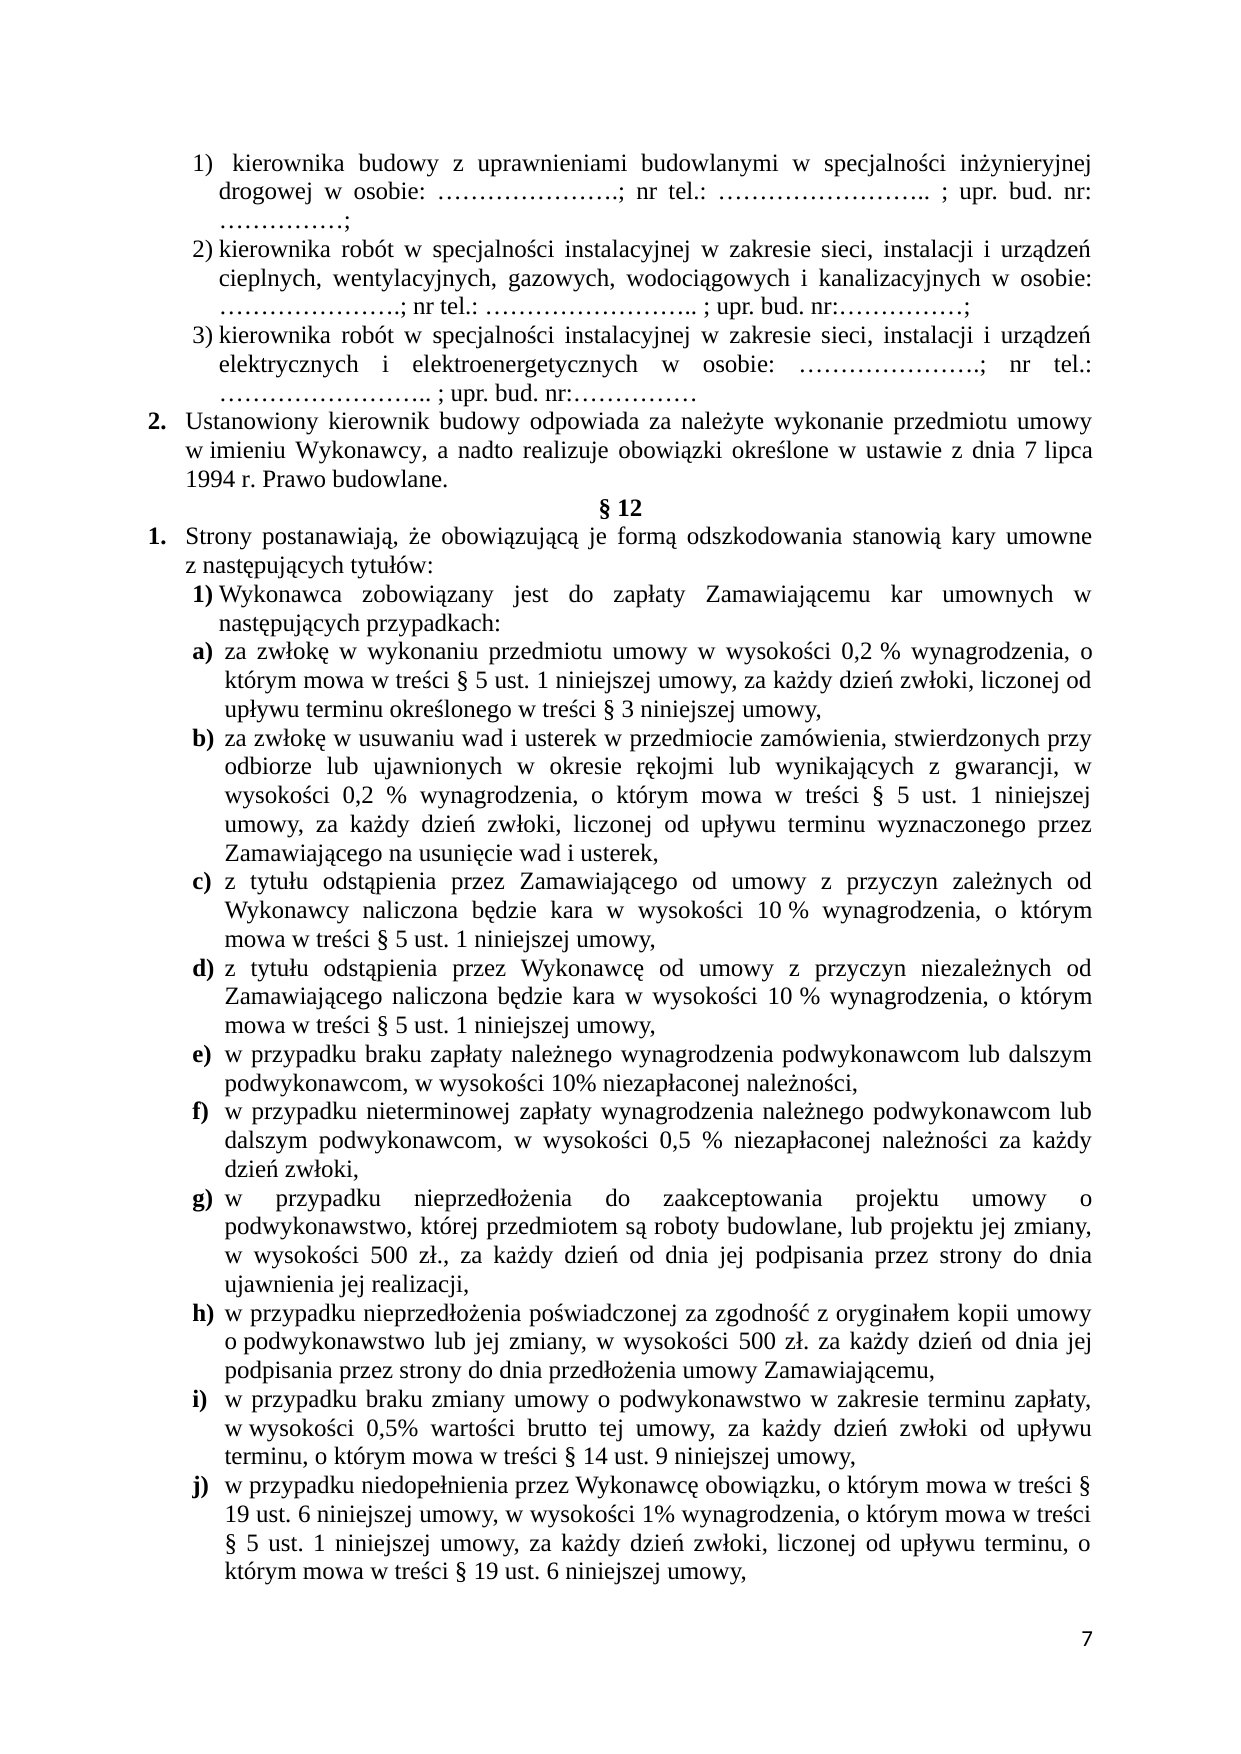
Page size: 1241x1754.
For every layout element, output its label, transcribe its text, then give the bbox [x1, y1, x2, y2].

list w przypadku niedopełnienia przez Wykonawcę obowiązku, o którym mowa w treści § 19 ust. 6 niniejszej umowy, w wysokości 1% wynagrodzenia, o którym mowa w treści § 5 ust. 1 niniejszej umowy, za każdy dzień zwłoki, liczonej od upływu terminu, o którym mowa w treści § 19 ust. 6 niniejszej umowy, [192, 1470, 1093, 1585]
list za zwłokę w wykonaniu przedmiotu umowy w wysokości 0,2 % wynagrodzenia, o którym mowa w treści § 5 ust. 1 niniejszej umowy, za każdy dzień zwłoki, liczonej od upływu terminu określonego w treści § 3 niniejszej umowy, [192, 636, 1093, 723]
list Wykonawca zobowiązany jest do zapłaty Zamawiającemu kar umownych w następujących przypadkach: [192, 579, 1093, 636]
list w przypadku braku zapłaty należnego wynagrodzenia podwykonawcom lub dalszym podwykonawcom, w wysokości 10% niezapłaconej należności, [192, 1039, 1093, 1096]
list kierownika robót w specjalności instalacyjnej w zakresie sieci, instalacji i urządzeń cieplnych, wentylacyjnych, gazowych, wodociągowych i kanalizacyjnych w osobie: ………………….; nr tel.: …………………….. ; upr. bud. nr:……………; [192, 234, 1093, 320]
list z tytułu odstąpienia przez Wykonawcę od umowy z przyczyn niezależnych od Zamawiającego naliczona będzie kara w wysokości 10 % wynagrodzenia, o którym mowa w treści § 5 ust. 1 niniejszej umowy, [192, 953, 1093, 1039]
list w przypadku braku zmiany umowy o podwykonawstwo w zakresie terminu zapłaty, w wysokości 0,5% wartości brutto tej umowy, za każdy dzień zwłoki od upływu terminu, o którym mowa w treści § 14 ust. 9 niniejszej umowy, [192, 1384, 1093, 1470]
list Ustanowiony kierownik budowy odpowiada za należyte wykonanie przedmiotu umowy w imieniu Wykonawcy, a nadto realizuje obowiązki określone w ustawie z dnia 7 lipca 1994 r. Prawo budowlane. [148, 406, 1093, 493]
list w przypadku nieterminowej zapłaty wynagrodzenia należnego podwykonawcom lub dalszym podwykonawcom, w wysokości 0,5 % niezapłaconej należności za każdy dzień zwłoki, [192, 1096, 1093, 1183]
list Strony postanawiają, że obowiązującą je formą odszkodowania stanowią kary umowne z następujących tytułów: [148, 521, 1093, 579]
text § 12 [148, 493, 1093, 521]
list w przypadku nieprzedłożenia poświadczonej za zgodność z oryginałem kopii umowy o podwykonawstwo lub jej zmiany, w wysokości 500 zł. za każdy dzień od dnia jej podpisania przez strony do dnia przedłożenia umowy Zamawiającemu, [192, 1298, 1093, 1384]
list kierownika robót w specjalności instalacyjnej w zakresie sieci, instalacji i urządzeń elektrycznych i elektroenergetycznych w osobie: ………………….; nr tel.: …………………….. ; upr. bud. nr:…………… [192, 320, 1093, 406]
list kierownika budowy z uprawnieniami budowlanymi w specjalności inżynieryjnej drogowej w osobie: ………………….; nr tel.: …………………….. ; upr. bud. nr:……………; [192, 148, 1093, 234]
list w przypadku nieprzedłożenia do zaakceptowania projektu umowy o podwykonawstwo, której przedmiotem są roboty budowlane, lub projektu jej zmiany, w wysokości 500 zł., za każdy dzień od dnia jej podpisania przez strony do dnia ujawnienia jej realizacji, [192, 1183, 1093, 1298]
list za zwłokę w usuwaniu wad i usterek w przedmiocie zamówienia, stwierdzonych przy odbiorze lub ujawnionych w okresie rękojmi lub wynikających z gwarancji, w wysokości 0,2 % wynagrodzenia, o którym mowa w treści § 5 ust. 1 niniejszej umowy, za każdy dzień zwłoki, liczonej od upływu terminu wyznaczonego przez Zamawiającego na usunięcie wad i usterek, [192, 723, 1093, 866]
list z tytułu odstąpienia przez Zamawiającego od umowy z przyczyn zależnych od Wykonawcy naliczona będzie kara w wysokości 10 % wynagrodzenia, o którym mowa w treści § 5 ust. 1 niniejszej umowy, [192, 866, 1093, 953]
